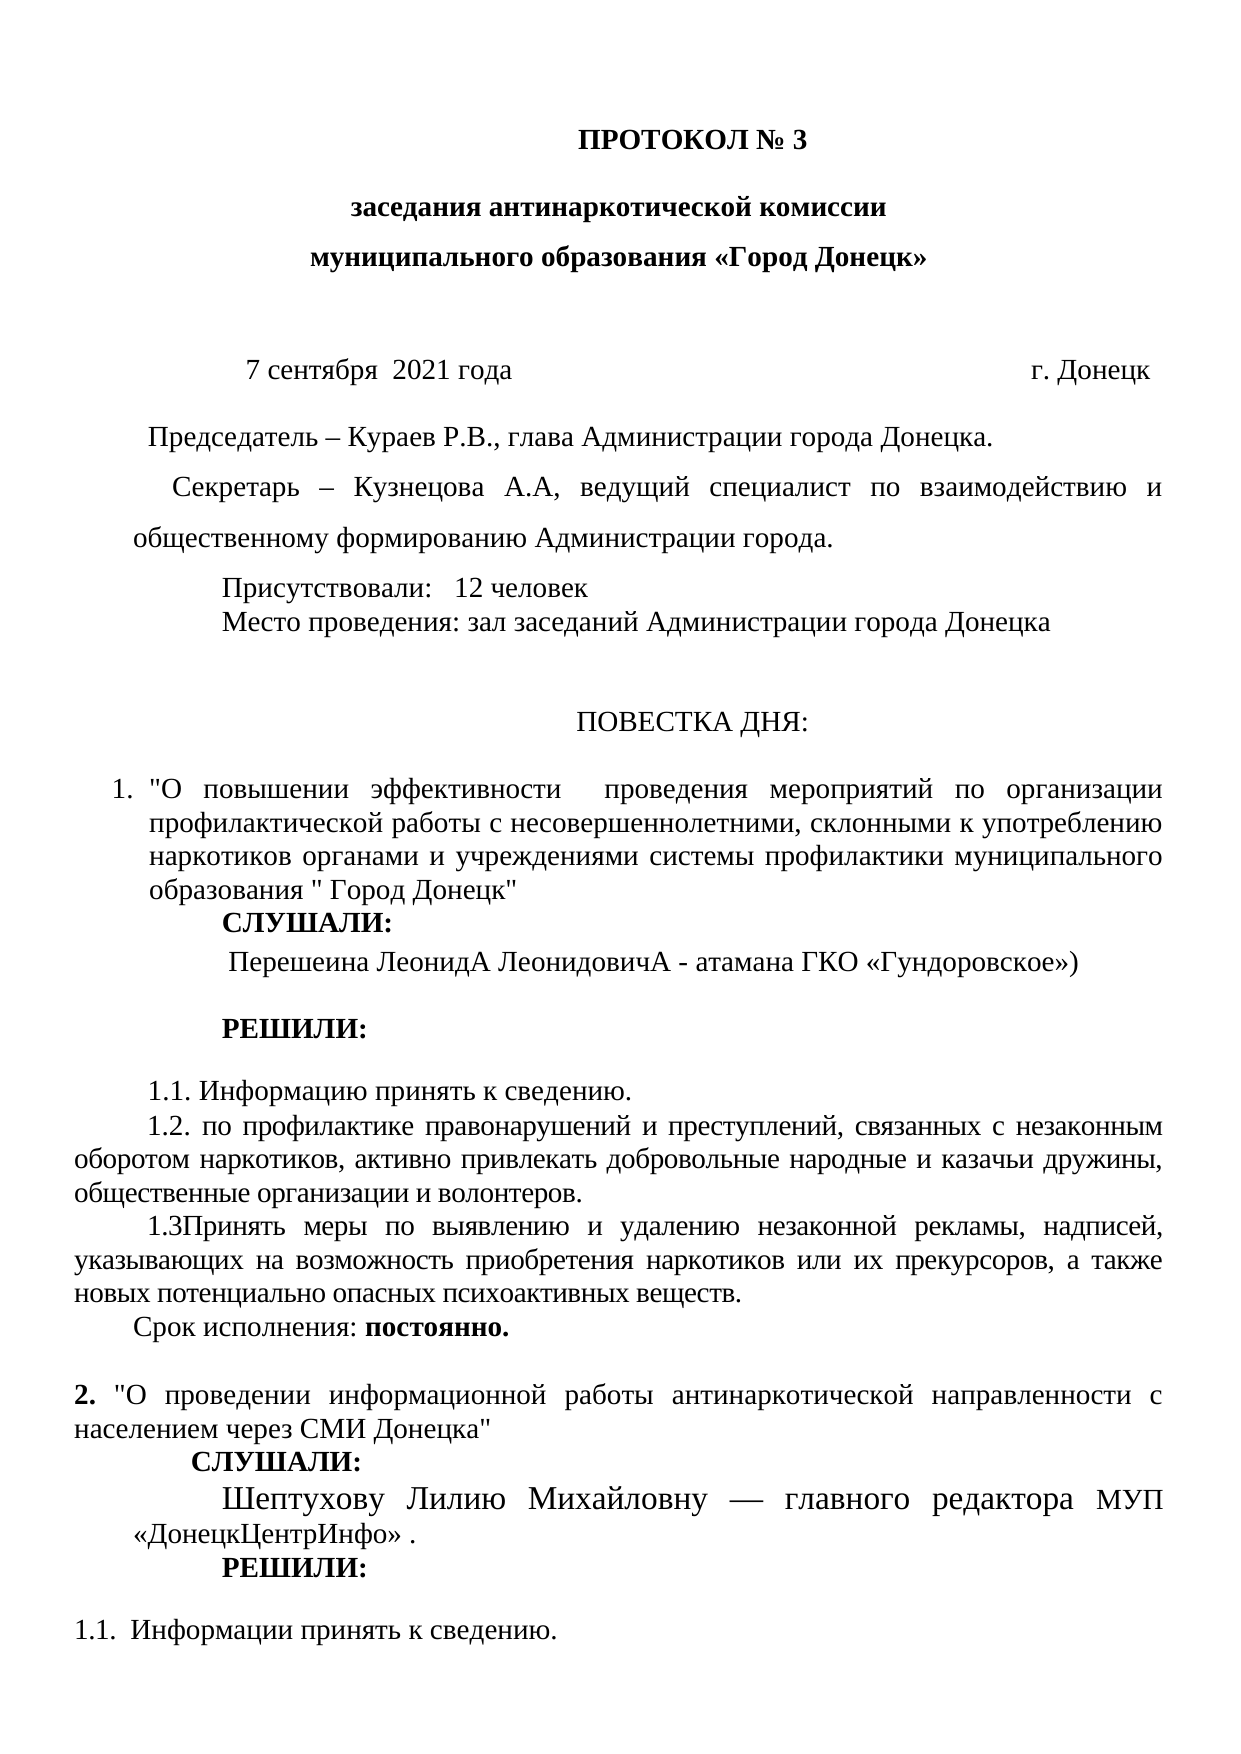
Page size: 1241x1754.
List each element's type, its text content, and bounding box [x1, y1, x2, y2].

list Перешеина ЛеонидА ЛеонидовичА - атамана ГКО «Гундоровское») [111, 944, 1163, 978]
text Присутствовали: 12 человек [133, 570, 1163, 604]
text 2. "О проведении информационной работы антинаркотической направленности с населением через СМИ Донецка" [74, 1377, 1163, 1444]
text СЛУШАЛИ: [74, 1444, 1163, 1478]
text Секретарь – Кузнецова А.А, ведущий специалист по взаимодействию и общественному формированию Администрации города. [133, 469, 1163, 553]
text 1.3Принять меры по выявлению и удалению незаконной рекламы, надписей, указывающих на возможность приобретения наркотиков или их прекурсоров, а также новых потенциально опасных психоактивных веществ. [74, 1208, 1163, 1309]
text РЕШИЛИ: [133, 1011, 1163, 1045]
text Шептухову Лилию Михайловну — главного редактора МУП «ДонецкЦентрИнфо» . [133, 1478, 1163, 1550]
text ПРОТОКОЛ № 3 [133, 122, 1163, 156]
text 1.2. по профилактике правонарушений и преступлений, связанных с незаконным оборотом наркотиков, активно привлекать добровольные народные и казачьи дружины, общественные организации и волонтеров. [74, 1108, 1163, 1208]
text Место проведения: зал заседаний Администрации города Донецка [133, 604, 1163, 637]
text СЛУШАЛИ: [133, 906, 1163, 939]
text муниципального образования «Город Донецк» [74, 239, 1163, 273]
text РЕШИЛИ: [133, 1550, 1163, 1583]
text Срок исполнения: постоянно. [133, 1309, 1163, 1342]
text заседания антинаркотической комиссии [74, 189, 1163, 223]
text 1.1. Информацию принять к сведению. [133, 1073, 1163, 1107]
table_header 7 сентября 2021 года [86, 352, 799, 386]
list "О повышении эффективности проведения мероприятий по организации профилактической работы с несовершеннолетними, склонными к употреблению наркотиков органами и учреждениями системы профилактики муниципального образования " Город Донецк" [111, 771, 1163, 906]
text Председатель – Кураев Р.В., глава Администрации города Донецка. [15, 419, 1163, 453]
text 1.1. Информации принять к сведению. [74, 1612, 1163, 1646]
text ПОВЕСТКА ДНЯ: [133, 704, 1163, 738]
table_header г. Донецк [799, 352, 1161, 386]
